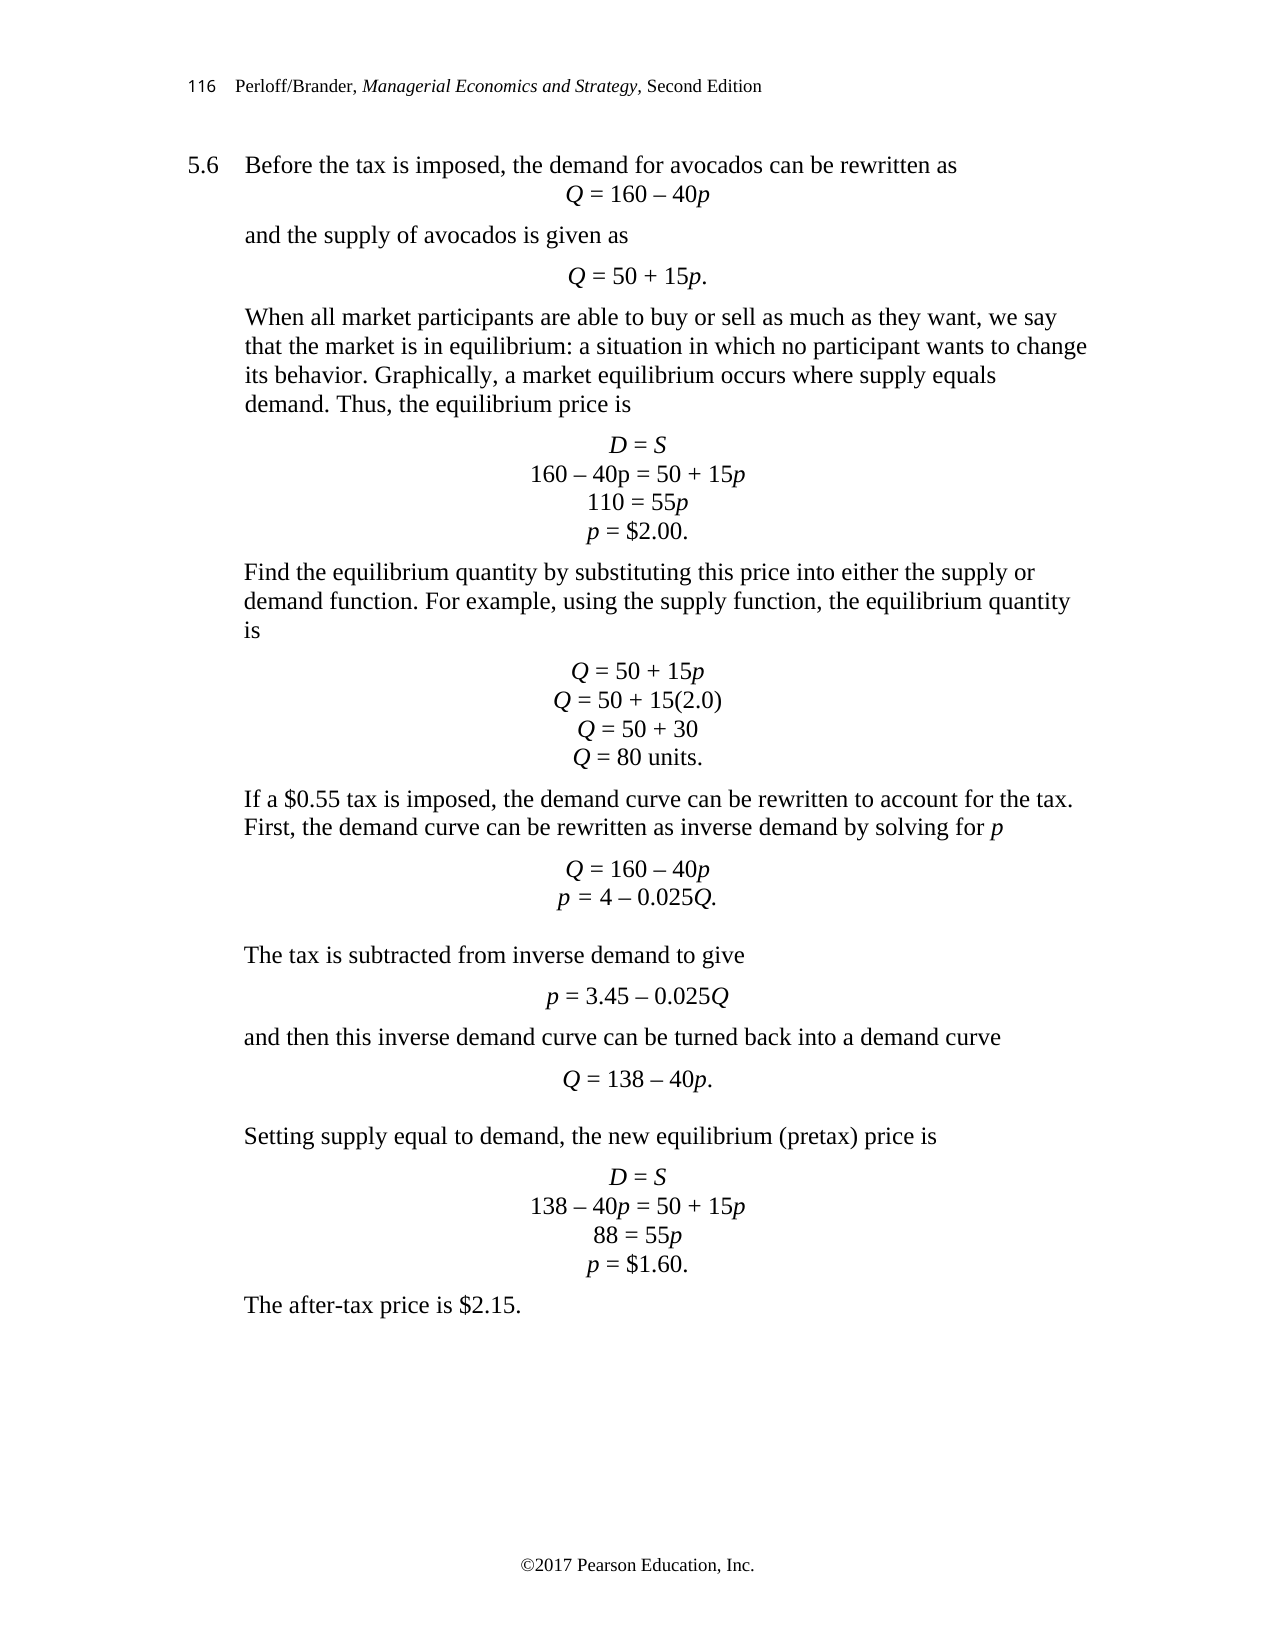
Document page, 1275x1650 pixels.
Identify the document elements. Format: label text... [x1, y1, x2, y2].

text p = 3.45 – 0.025Q [187, 981, 1087, 1010]
text and then this inverse demand curve can be turned back into a demand curve [244, 1022, 1087, 1051]
text If a $0.55 tax is imposed, the demand curve can be rewritten to account for the tax. First, the demand curve can be rewritten as inverse demand by solving for p [187, 784, 1087, 841]
text and the supply of avocados is given as [244, 220, 1087, 249]
text p = 4 – 0.025Q. [187, 882, 1087, 911]
text D = S [187, 1162, 1087, 1191]
text Setting supply equal to demand, the new equilibrium (pretax) price is [187, 1121, 1087, 1150]
text Q = 80 units. [187, 742, 1087, 771]
text Q = 50 + 30 [187, 714, 1087, 742]
text The tax is subtracted from inverse demand to give [187, 940, 1087, 969]
text p = $2.00. [187, 516, 1087, 545]
text When all market participants are able to buy or sell as much as they want, we say that the market is in equilibrium: a situation in which no participant wants to change its behavior. Graphically, a market equilibrium occurs where supply equals demand. Thus, the equilibrium price is [244, 302, 1087, 417]
text Q = 50 + 15p. [187, 261, 1087, 290]
text D = S [187, 430, 1087, 459]
text 110 = 55p [187, 487, 1087, 516]
text 160 – 40p = 50 + 15p [187, 459, 1087, 487]
text p = $1.60. [187, 1249, 1087, 1277]
text Q = 160 – 40p [187, 179, 1087, 207]
text Q = 138 – 40p. [187, 1064, 1087, 1092]
text Q = 50 + 15p [187, 656, 1087, 685]
text 5.6 Before the tax is imposed, the demand for avocados can be rewritten as [187, 150, 1087, 179]
text The after-tax price is $2.15. [187, 1290, 1087, 1319]
text Q = 50 + 15(2.0) [187, 685, 1087, 714]
text Find the equilibrium quantity by substituting this price into either the supply or demand function. For example, using the supply function, the equilibrium quantity is [187, 557, 1087, 644]
text Q = 160 – 40p [187, 854, 1087, 882]
text 88 = 55p [187, 1220, 1087, 1249]
text 138 – 40p = 50 + 15p [187, 1191, 1087, 1220]
